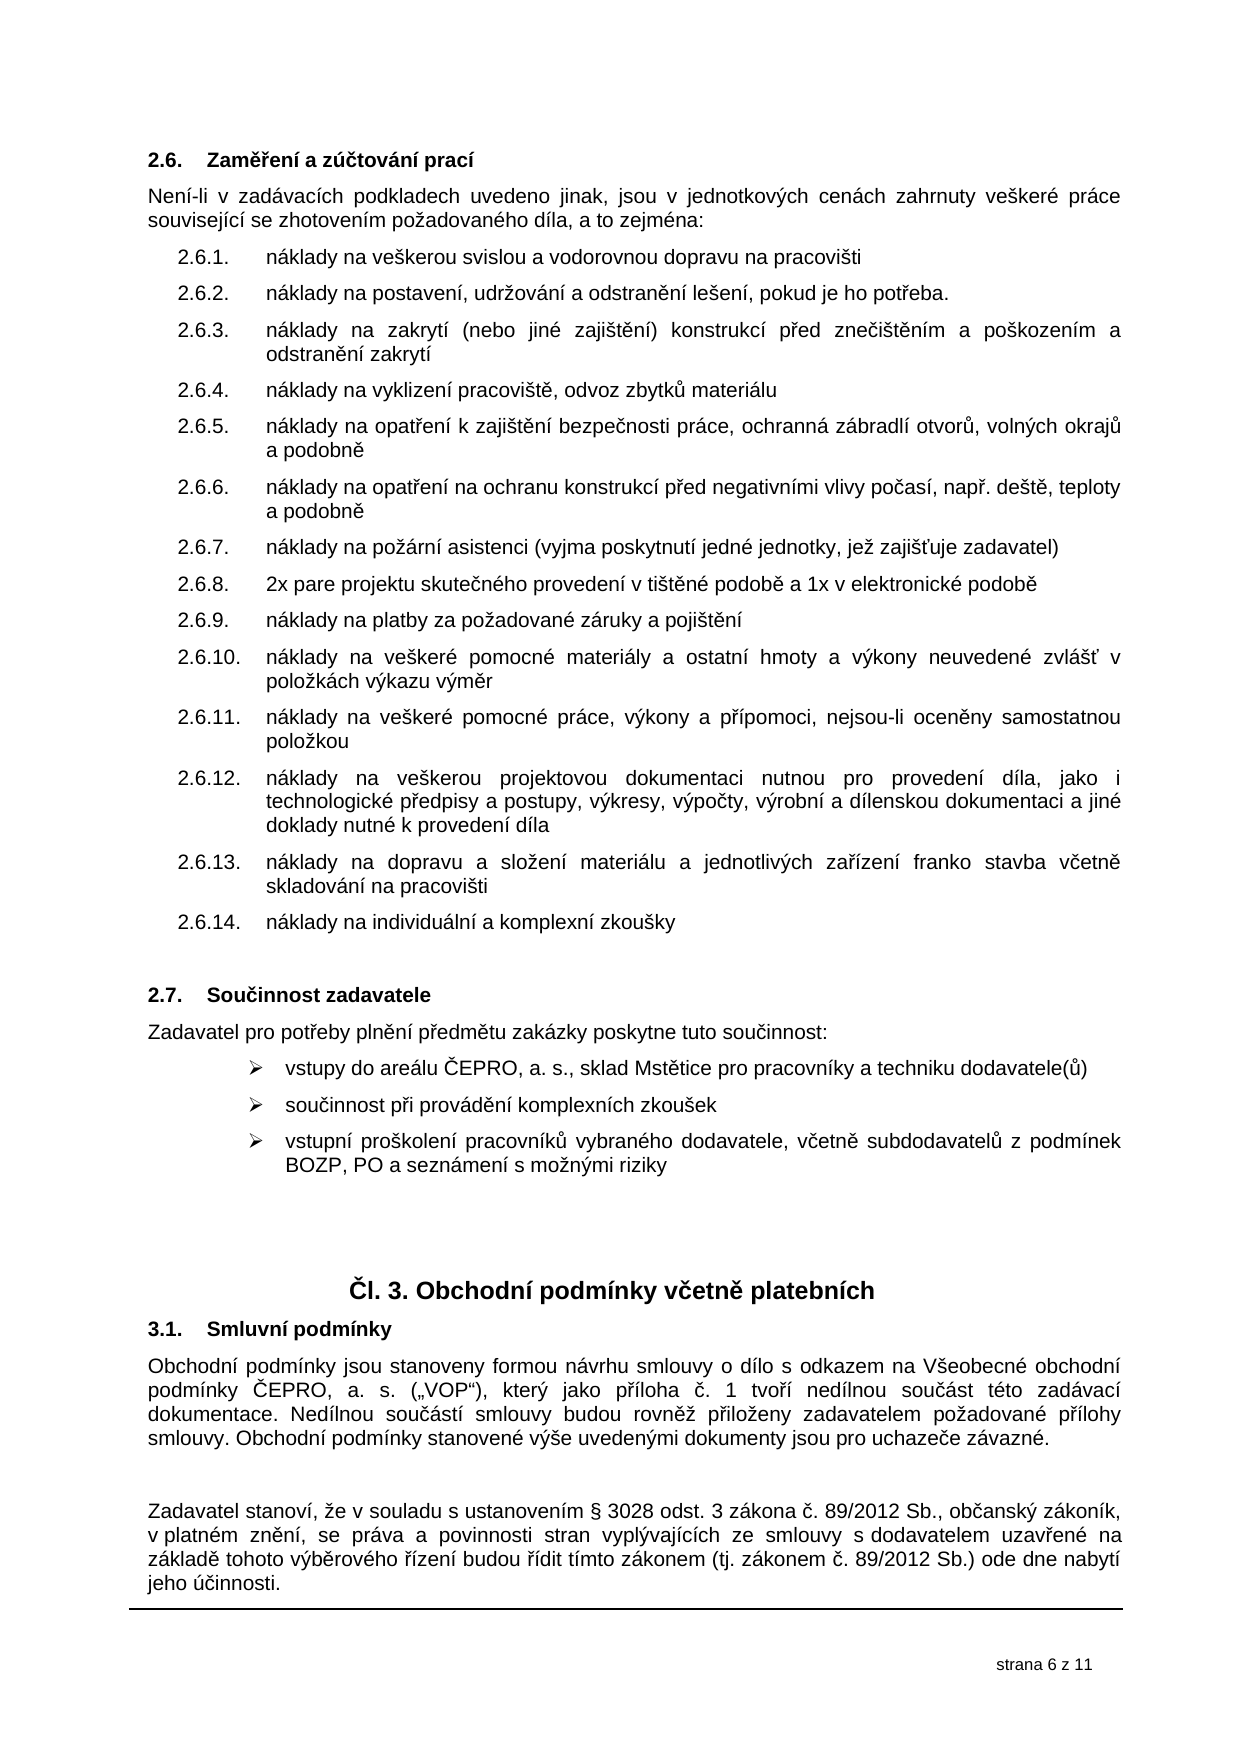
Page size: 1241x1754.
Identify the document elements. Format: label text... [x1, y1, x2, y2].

text náklady na zakrytí (nebo jiné zajištění) konstrukcí před znečištěním a poškozením a odstranění zakrytí [177, 317, 1122, 365]
text náklady na dopravu a složení materiálu a jednotlivých zařízení franko stavba včetně skladování na pracovišti [177, 850, 1122, 898]
list vstupy do areálu ČEPRO, a. s., sklad Mstětice pro pracovníky a techniku dodavatele(ů) [248, 1056, 1122, 1080]
list součinnost při provádění komplexních zkoušek [248, 1092, 1122, 1117]
text náklady na veškerou projektovou dokumentaci nutnou pro provedení díla, jako i technologické předpisy a postupy, výkresy, výpočty, výrobní a dílenskou dokumentaci a jiné doklady nutné k provedení díla [177, 765, 1122, 837]
list vstupní proškolení pracovníků vybraného dodavatele, včetně subdodavatelů z podmínek BOZP, PO a seznámení s možnými riziky [248, 1129, 1122, 1177]
text Součinnost zadavatele [148, 983, 1122, 1007]
text Zadavatel stanoví, že v souladu s ustanovením § 3028 odst. 3 zákona č. 89/2012 Sb., občanský zákoník, v platném znění, se práva a povinnosti stran vyplývajících ze smlouvy s dodavatelem uzavřené na základě tohoto výběrového řízení budou řídit tímto zákonem (tj. zákonem č. 89/2012 Sb.) ode dne nabytí jeho účinnosti. [148, 1498, 1122, 1594]
text Není-li v zadávacích podkladech uvedeno jinak, jsou v jednotkových cenách zahrnuty veškeré práce související se zhotovením požadovaného díla, a to zejména: [148, 184, 1122, 232]
text náklady na platby za požadované záruky a pojištění [177, 608, 1122, 632]
text náklady na požární asistenci (vyjma poskytnutí jedné jednotky, jež zajišťuje zadavatel) [177, 535, 1122, 559]
text Obchodní podmínky včetně platebních [102, 1276, 1122, 1305]
text Zaměření a zúčtování prací [148, 148, 1122, 172]
text náklady na opatření k zajištění bezpečnosti práce, ochranná zábradlí otvorů, volných okrajů a podobně [177, 414, 1122, 462]
text náklady na postavení, udržování a odstranění lešení, pokud je ho potřeba. [177, 281, 1122, 305]
text náklady na vyklizení pracoviště, odvoz zbytků materiálu [177, 378, 1122, 402]
text náklady na veškeré pomocné materiály a ostatní hmoty a výkony neuvedené zvlášť v položkách výkazu výměr [177, 644, 1122, 692]
text náklady na individuální a komplexní zkoušky [177, 910, 1122, 934]
text Zadavatel pro potřeby plnění předmětu zakázky poskytne tuto součinnost: [148, 1019, 1122, 1043]
text náklady na veškeré pomocné práce, výkony a přípomoci, nejsou-li oceněny samostatnou položkou [177, 705, 1122, 753]
text náklady na opatření na ochranu konstrukcí před negativními vlivy počasí, např. deště, teploty a podobně [177, 475, 1122, 523]
text náklady na veškerou svislou a vodorovnou dopravu na pracovišti [177, 244, 1122, 268]
text Smluvní podmínky [148, 1317, 1122, 1341]
text Obchodní podmínky jsou stanoveny formou návrhu smlouvy o dílo s odkazem na Všeobecné obchodní podmínky ČEPRO, a. s. („VOP“), který jako příloha č. 1 tvoří nedílnou součást této zadávací dokumentace. Nedílnou součástí smlouvy budou rovněž přiloženy zadavatelem požadované přílohy smlouvy. Obchodní podmínky stanovené výše uvedenými dokumenty jsou pro uchazeče závazné. [148, 1354, 1122, 1449]
text 2x pare projektu skutečného provedení v tištěné podobě a 1x v elektronické podobě [177, 572, 1122, 596]
